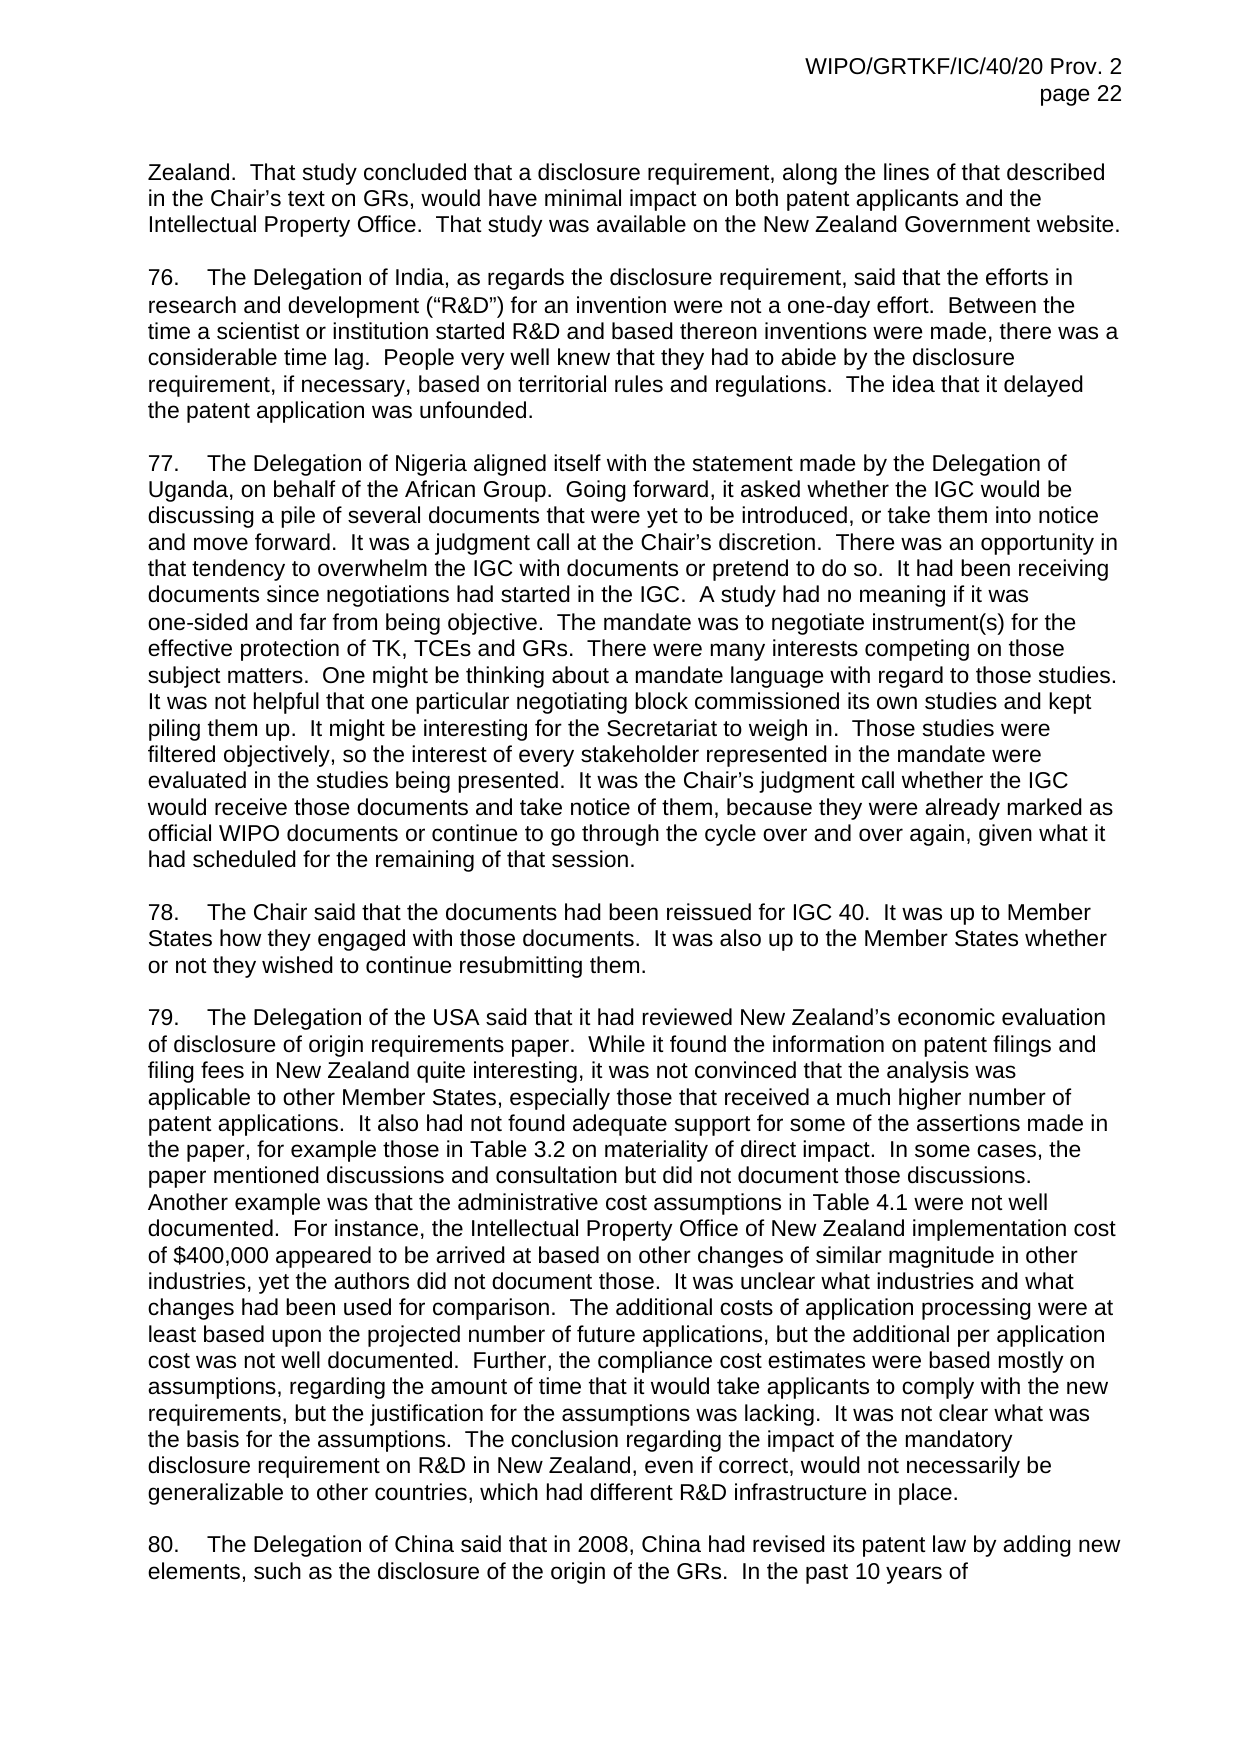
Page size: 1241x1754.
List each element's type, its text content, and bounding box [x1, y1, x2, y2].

list The Chair said that the documents had been reissued for IGC 40. It was up to Member States how they engaged with those documents. It was also up to the Member States whether or not they wished to continue resubmitting them. [148, 899, 1122, 978]
list The Delegation of the USA said that it had reviewed New Zealand’s economic evaluation of disclosure of origin requirements paper. While it found the information on patent filings and filing fees in New Zealand quite interesting, it was not convinced that the analysis was applicable to other Member States, especially those that received a much higher number of patent applications. It also had not found adequate support for some of the assertions made in the paper, for example those in Table 3.2 on materiality of direct impact. In some cases, the paper mentioned discussions and consultation but did not document those discussions. Another example was that the administrative cost assumptions in Table 4.1 were not well documented. For instance, the Intellectual Property Office of New Zealand implementation cost of $400,000 appeared to be arrived at based on other changes of similar magnitude in other industries, yet the authors did not document those. It was unclear what industries and what changes had been used for comparison. The additional costs of application processing were at least based upon the projected number of future applications, but the additional per application cost was not well documented. Further, the compliance cost estimates were based mostly on assumptions, regarding the amount of time that it would take applicants to comply with the new requirements, but the justification for the assumptions was lacking. It was not clear what was the basis for the assumptions. The conclusion regarding the impact of the mandatory disclosure requirement on R&D in New Zealand, even if correct, would not necessarily be generalizable to other countries, which had different R&D infrastructure in place. [148, 1004, 1122, 1505]
list The Delegation of Nigeria aligned itself with the statement made by the Delegation of Uganda, on behalf of the African Group. Going forward, it asked whether the IGC would be discussing a pile of several documents that were yet to be introduced, or take them into notice and move forward. It was a judgment call at the Chair’s discretion. There was an opportunity in that tendency to overwhelm the IGC with documents or pretend to do so. It had been receiving documents since negotiations had started in the IGC. A study had no meaning if it was one‑sided and far from being objective. The mandate was to negotiate instrument(s) for the effective protection of TK, TCEs and GRs. There were many interests competing on those subject matters. One might be thinking about a mandate language with regard to those studies. It was not helpful that one particular negotiating block commissioned its own studies and kept piling them up. It might be interesting for the Secretariat to weigh in. Those studies were filtered objectively, so the interest of every stakeholder represented in the mandate were evaluated in the studies being presented. It was the Chair’s judgment call whether the IGC would receive those documents and take notice of them, because they were already marked as official WIPO documents or continue to go through the cycle over and over again, given what it had scheduled for the remaining of that session. [148, 450, 1122, 873]
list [148, 158, 1122, 238]
list The Delegation of India, as regards the disclosure requirement, said that the efforts in research and development (“R&D”) for an invention were not a one‑day effort. Between the time a scientist or institution started R&D and based thereon inventions were made, there was a considerable time lag. People very well knew that they had to abide by the disclosure requirement, if necessary, based on territorial rules and regulations. The idea that it delayed the patent application was unfounded. [148, 264, 1122, 423]
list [148, 1531, 1122, 1584]
